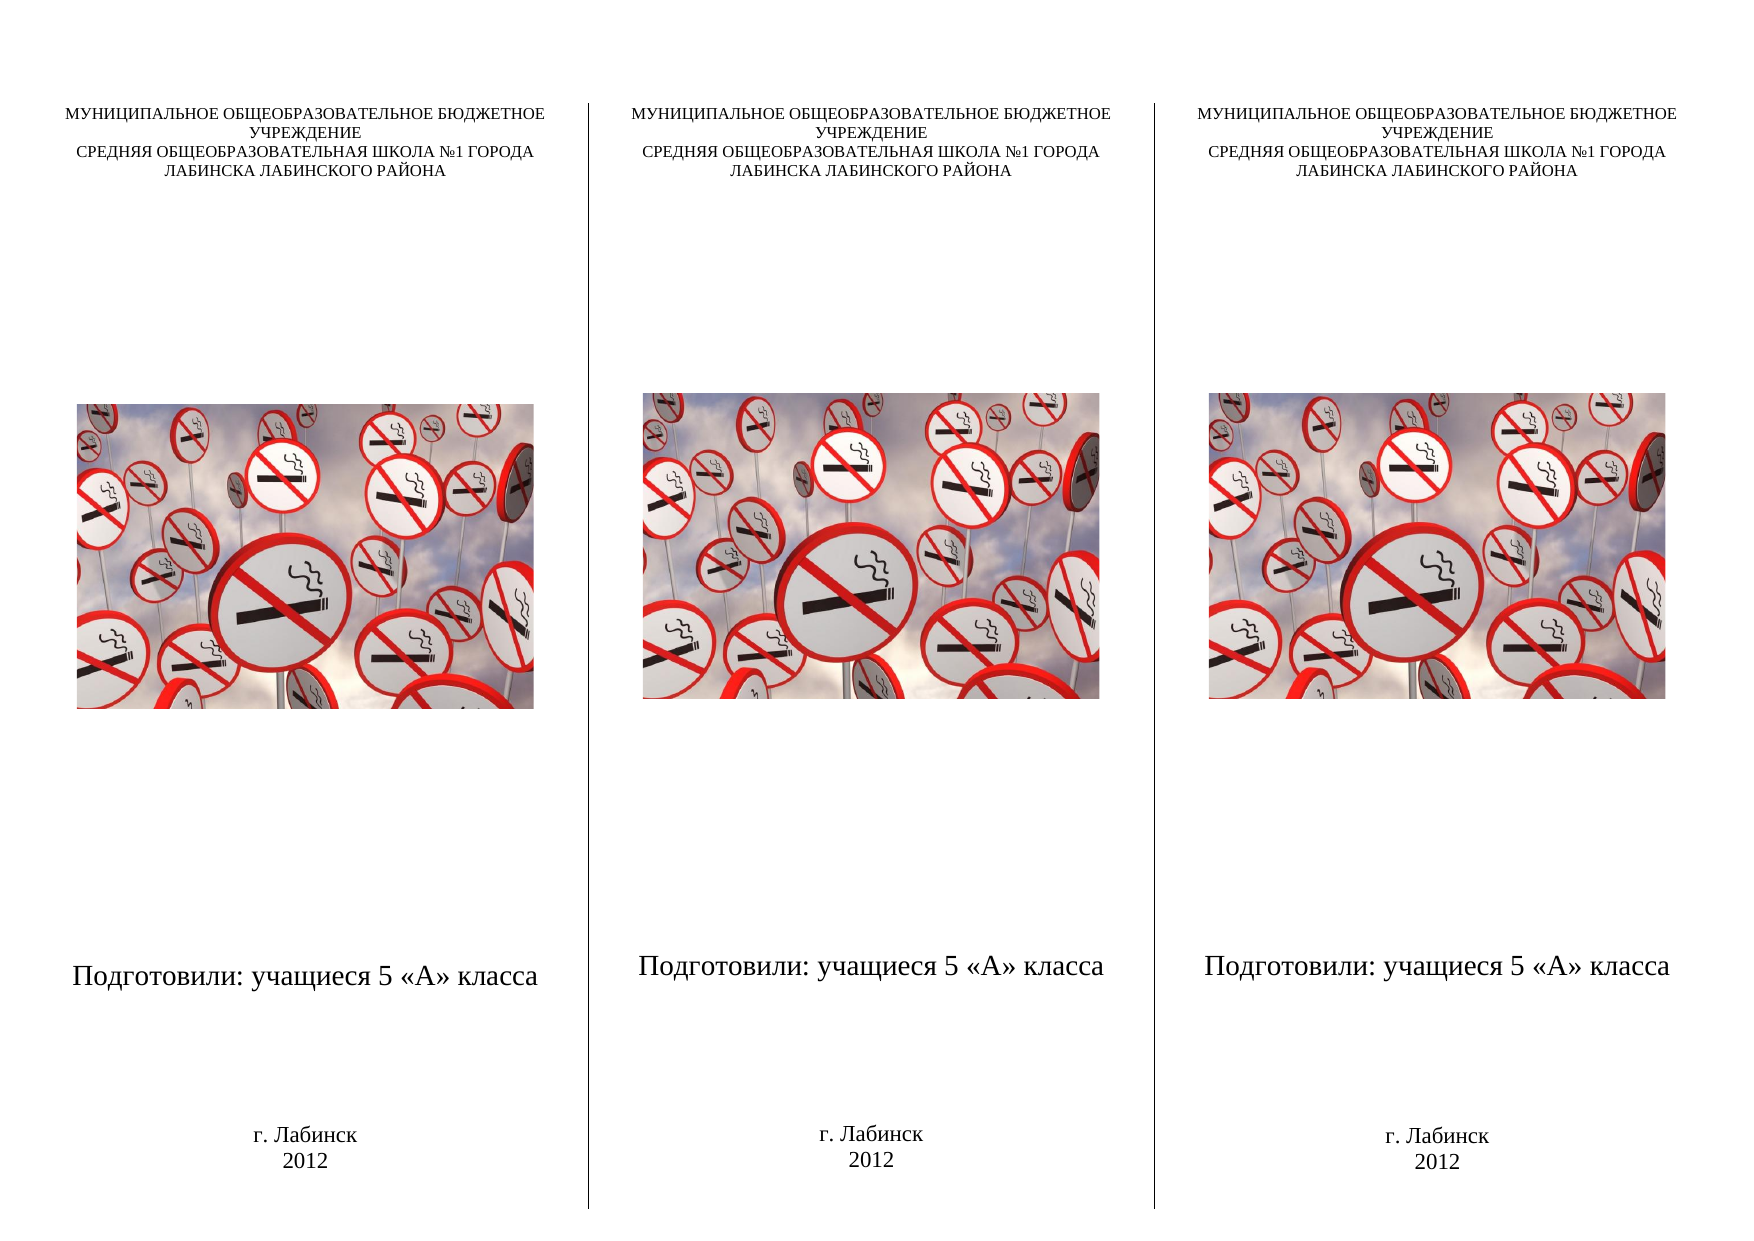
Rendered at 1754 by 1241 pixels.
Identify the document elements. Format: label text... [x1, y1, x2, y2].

text СРЕДНЯЯ ОБЩЕОБРАЗОВАТЕЛЬНАЯ ШКОЛА №1 ГОРОДА ЛАБИНСКА ЛАБИНСКОГО РАЙОНА [625, 142, 1117, 180]
picture [1208, 393, 1666, 699]
text Подготовили: учащиеся 5 «А» класса [59, 958, 551, 992]
text 2012 [1191, 1148, 1683, 1174]
text МУНИЦИПАЛЬНОЕ ОБЩЕОБРАЗОВАТЕЛЬНОЕ БЮДЖЕТНОЕ УЧРЕЖДЕНИЕ [59, 103, 551, 142]
text 2012 [625, 1146, 1117, 1172]
picture [642, 393, 1100, 699]
text Подготовили: учащиеся 5 «А» класса [625, 948, 1117, 981]
text МУНИЦИПАЛЬНОЕ ОБЩЕОБРАЗОВАТЕЛЬНОЕ БЮДЖЕТНОЕ УЧРЕЖДЕНИЕ [1191, 103, 1683, 142]
text г. Лабинск [1191, 1122, 1683, 1148]
text СРЕДНЯЯ ОБЩЕОБРАЗОВАТЕЛЬНАЯ ШКОЛА №1 ГОРОДА ЛАБИНСКА ЛАБИНСКОГО РАЙОНА [59, 142, 551, 180]
text г. Лабинск [59, 1121, 551, 1147]
picture [76, 404, 534, 709]
text МУНИЦИПАЛЬНОЕ ОБЩЕОБРАЗОВАТЕЛЬНОЕ БЮДЖЕТНОЕ УЧРЕЖДЕНИЕ [625, 103, 1117, 142]
text СРЕДНЯЯ ОБЩЕОБРАЗОВАТЕЛЬНАЯ ШКОЛА №1 ГОРОДА ЛАБИНСКА ЛАБИНСКОГО РАЙОНА [1191, 142, 1683, 180]
text г. Лабинск [625, 1119, 1117, 1146]
text Подготовили: учащиеся 5 «А» класса [1191, 948, 1683, 981]
text 2012 [59, 1147, 551, 1173]
